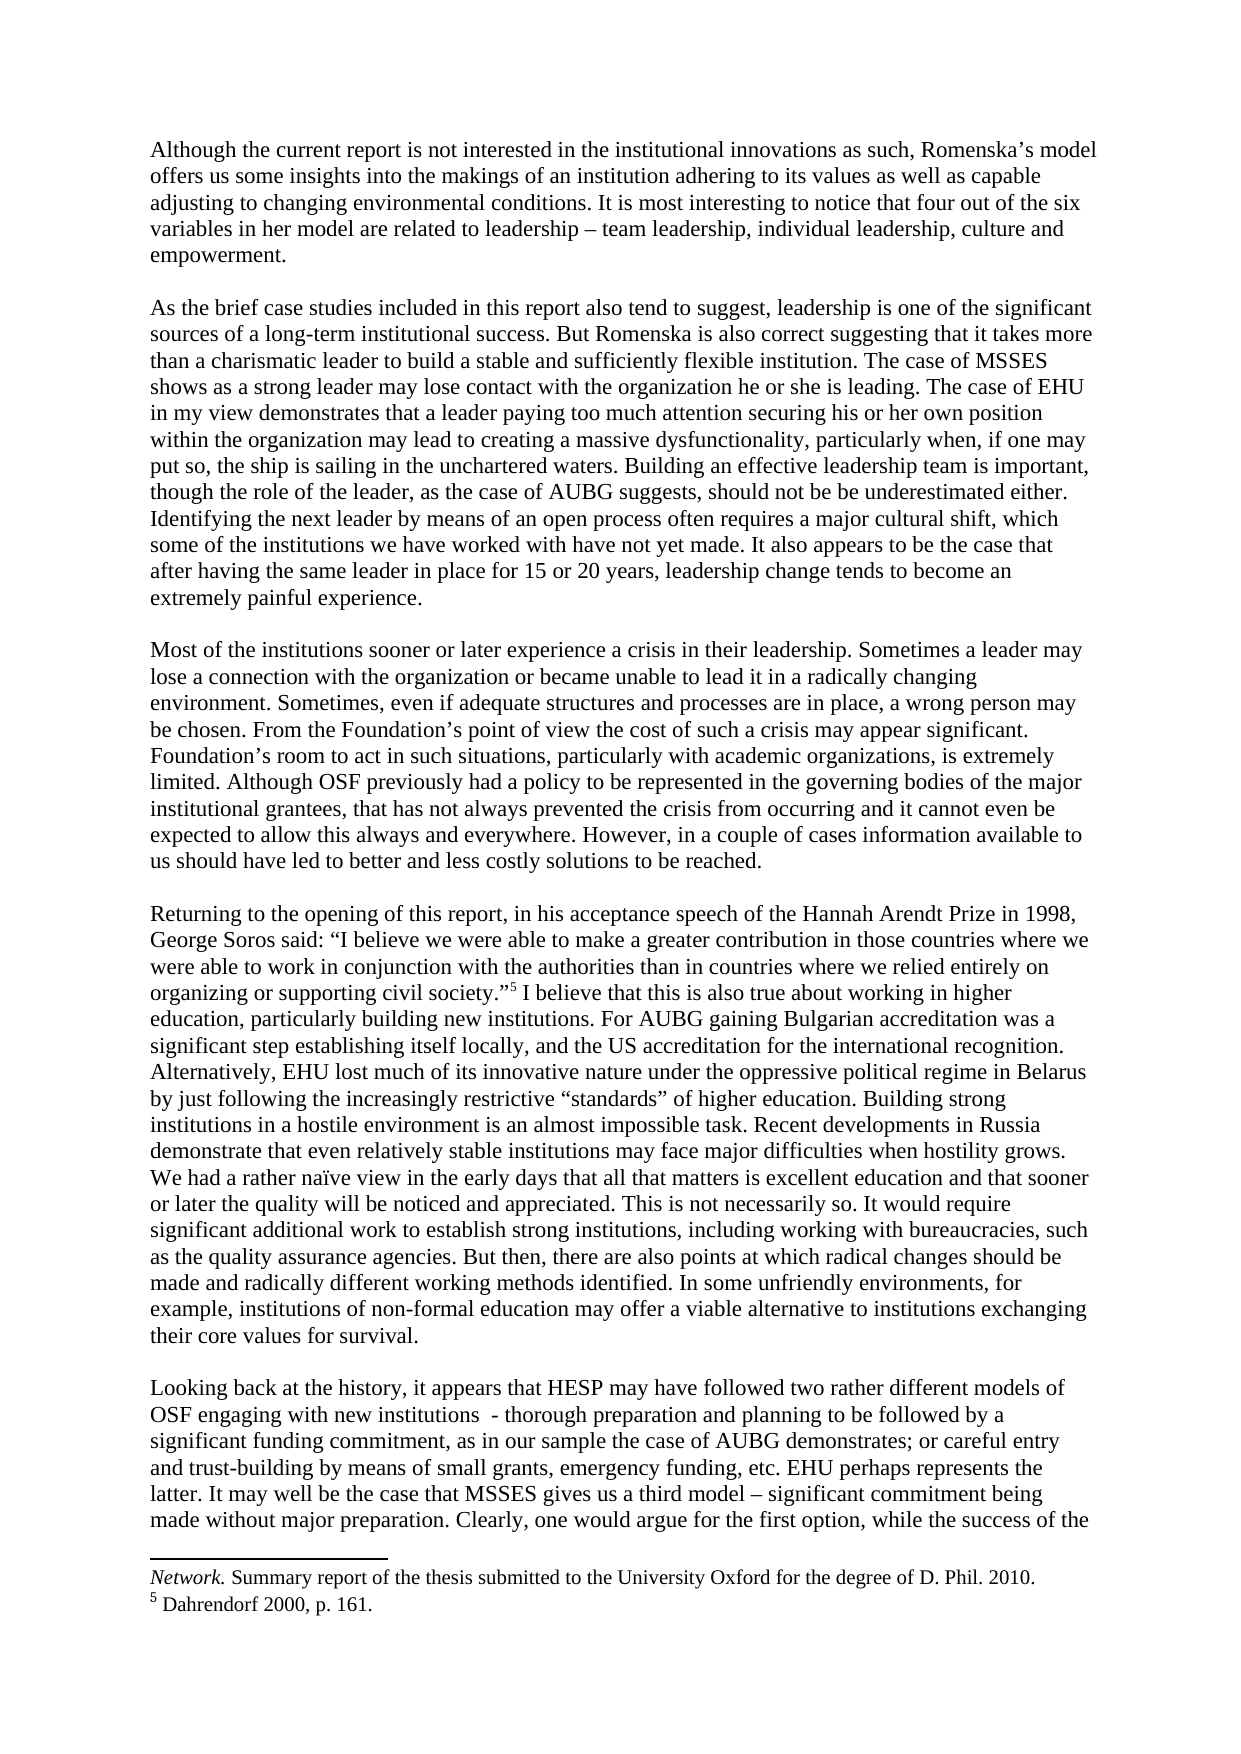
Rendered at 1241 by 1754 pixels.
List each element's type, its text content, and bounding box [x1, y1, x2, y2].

text Returning to the opening of this report, in his acceptance speech of the Hannah Arendt Prize in 1998, George Soros said: “I believe we were able to make a greater contribution in those countries where we were able to work in conjunction with the authorities than in countries where we relied entirely on organizing or supporting civil society.” I believe that this is also true about working in higher education, particularly building new institutions. For AUBG gaining Bulgarian accreditation was a significant step establishing itself locally, and the US accreditation for the international recognition. Alternatively, EHU lost much of its innovative nature under the oppressive political regime in Belarus by just following the increasingly restrictive “standards” of higher education. Building strong institutions in a hostile environment is an almost impossible task. Recent developments in Russia demonstrate that even relatively stable institutions may face major difficulties when hostility grows. We had a rather naïve view in the early days that all that matters is excellent education and that sooner or later the quality will be noticed and appreciated. This is not necessarily so. It would require significant additional work to establish strong institutions, including working with bureaucracies, such as the quality assurance agencies. But then, there are also points at which radical changes should be made and radically different working methods identified. In some unfriendly environments, for example, institutions of non-formal education may offer a viable alternative to institutions exchanging their core values for survival. [150, 900, 1098, 1348]
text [150, 136, 1098, 268]
text Most of the institutions sooner or later experience a crisis in their leadership. Sometimes a leader may lose a connection with the organization or became unable to lead it in a radically changing environment. Sometimes, even if adequate structures and processes are in place, a wrong person may be chosen. From the Foundation’s point of view the cost of such a crisis may appear significant. Foundation’s room to act in such situations, particularly with academic organizations, is extremely limited. Although OSF previously had a policy to be represented in the governing bodies of the major institutional grantees, that has not always prevented the crisis from occurring and it cannot even be expected to allow this always and everywhere. However, in a couple of cases information available to us should have led to better and less costly solutions to be reached. [150, 637, 1098, 874]
text As the brief case studies included in this report also tend to suggest, leadership is one of the significant sources of a long-term institutional success. But Romenska is also correct suggesting that it takes more than a charismatic leader to build a stable and sufficiently flexible institution. The case of MSSES shows as a strong leader may lose contact with the organization he or she is leading. The case of EHU in my view demonstrates that a leader paying too much attention securing his or her own position within the organization may lead to creating a massive dysfunctionality, particularly when, if one may put so, the ship is sailing in the unchartered waters. Building an effective leadership team is important, though the role of the leader, as the case of AUBG suggests, should not be be underestimated either. Identifying the next leader by means of an open process often requires a major cultural shift, which some of the institutions we have worked with have not yet made. It also appears to be the case that after having the same leader in place for 15 or 20 years, leadership change tends to become an extremely painful experience. [150, 294, 1098, 610]
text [150, 1374, 1098, 1533]
